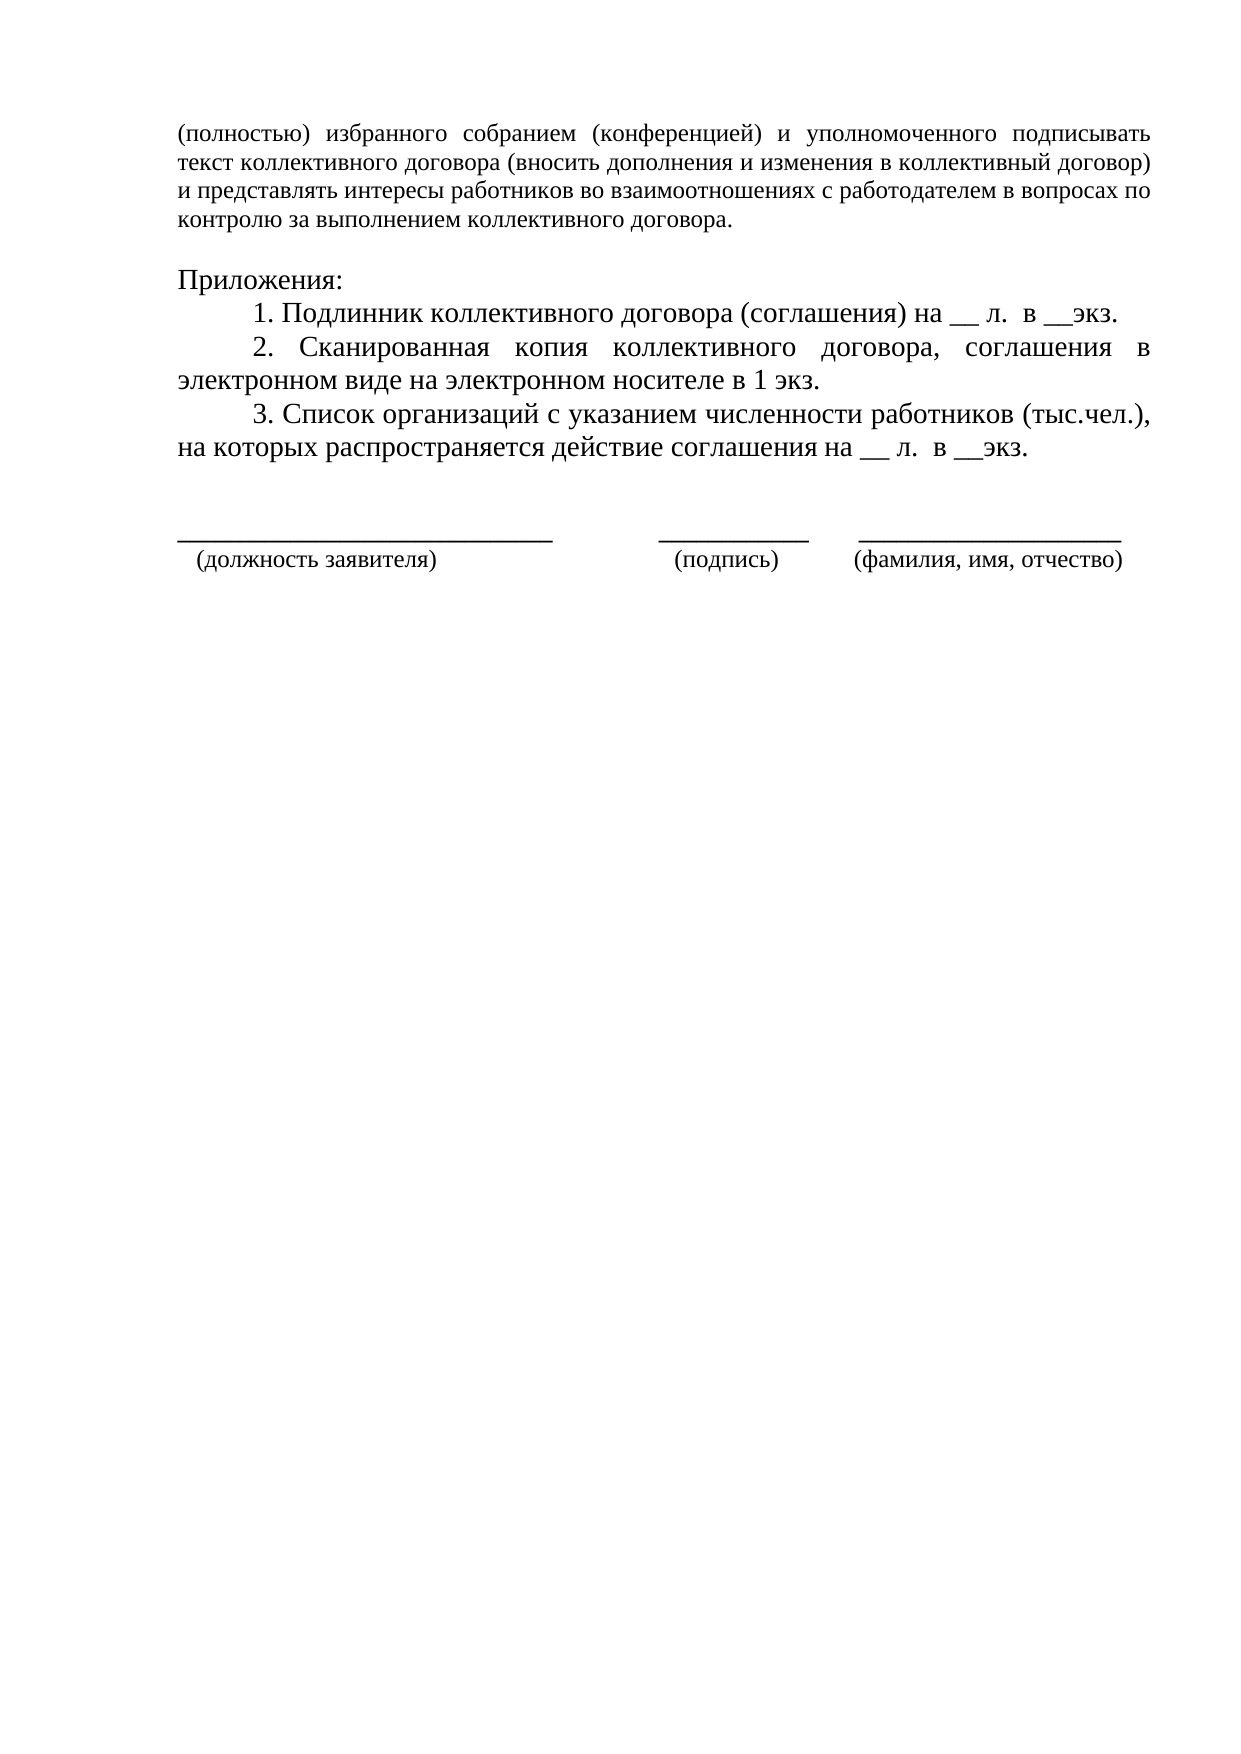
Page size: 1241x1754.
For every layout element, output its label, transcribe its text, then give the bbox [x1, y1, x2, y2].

text (должность заявителя) (подпись) (фамилия, имя, отчество) [177, 544, 1152, 573]
text 1. Подлинник коллективного договора (соглашения) на __ л. в __экз. [177, 295, 1152, 329]
text 2. Сканированная копия коллективного договора, соглашения в электронном виде на электронном носителе в 1 экз. [177, 329, 1152, 396]
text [177, 118, 1152, 233]
text Приложения: [177, 262, 1152, 295]
text ______________________________ ____________ _____________________ [177, 516, 1152, 544]
text 3. Список организаций с указанием численности работников (тыс.чел.), на которых распространяется действие соглашения на __ л. в __экз. [177, 396, 1152, 463]
